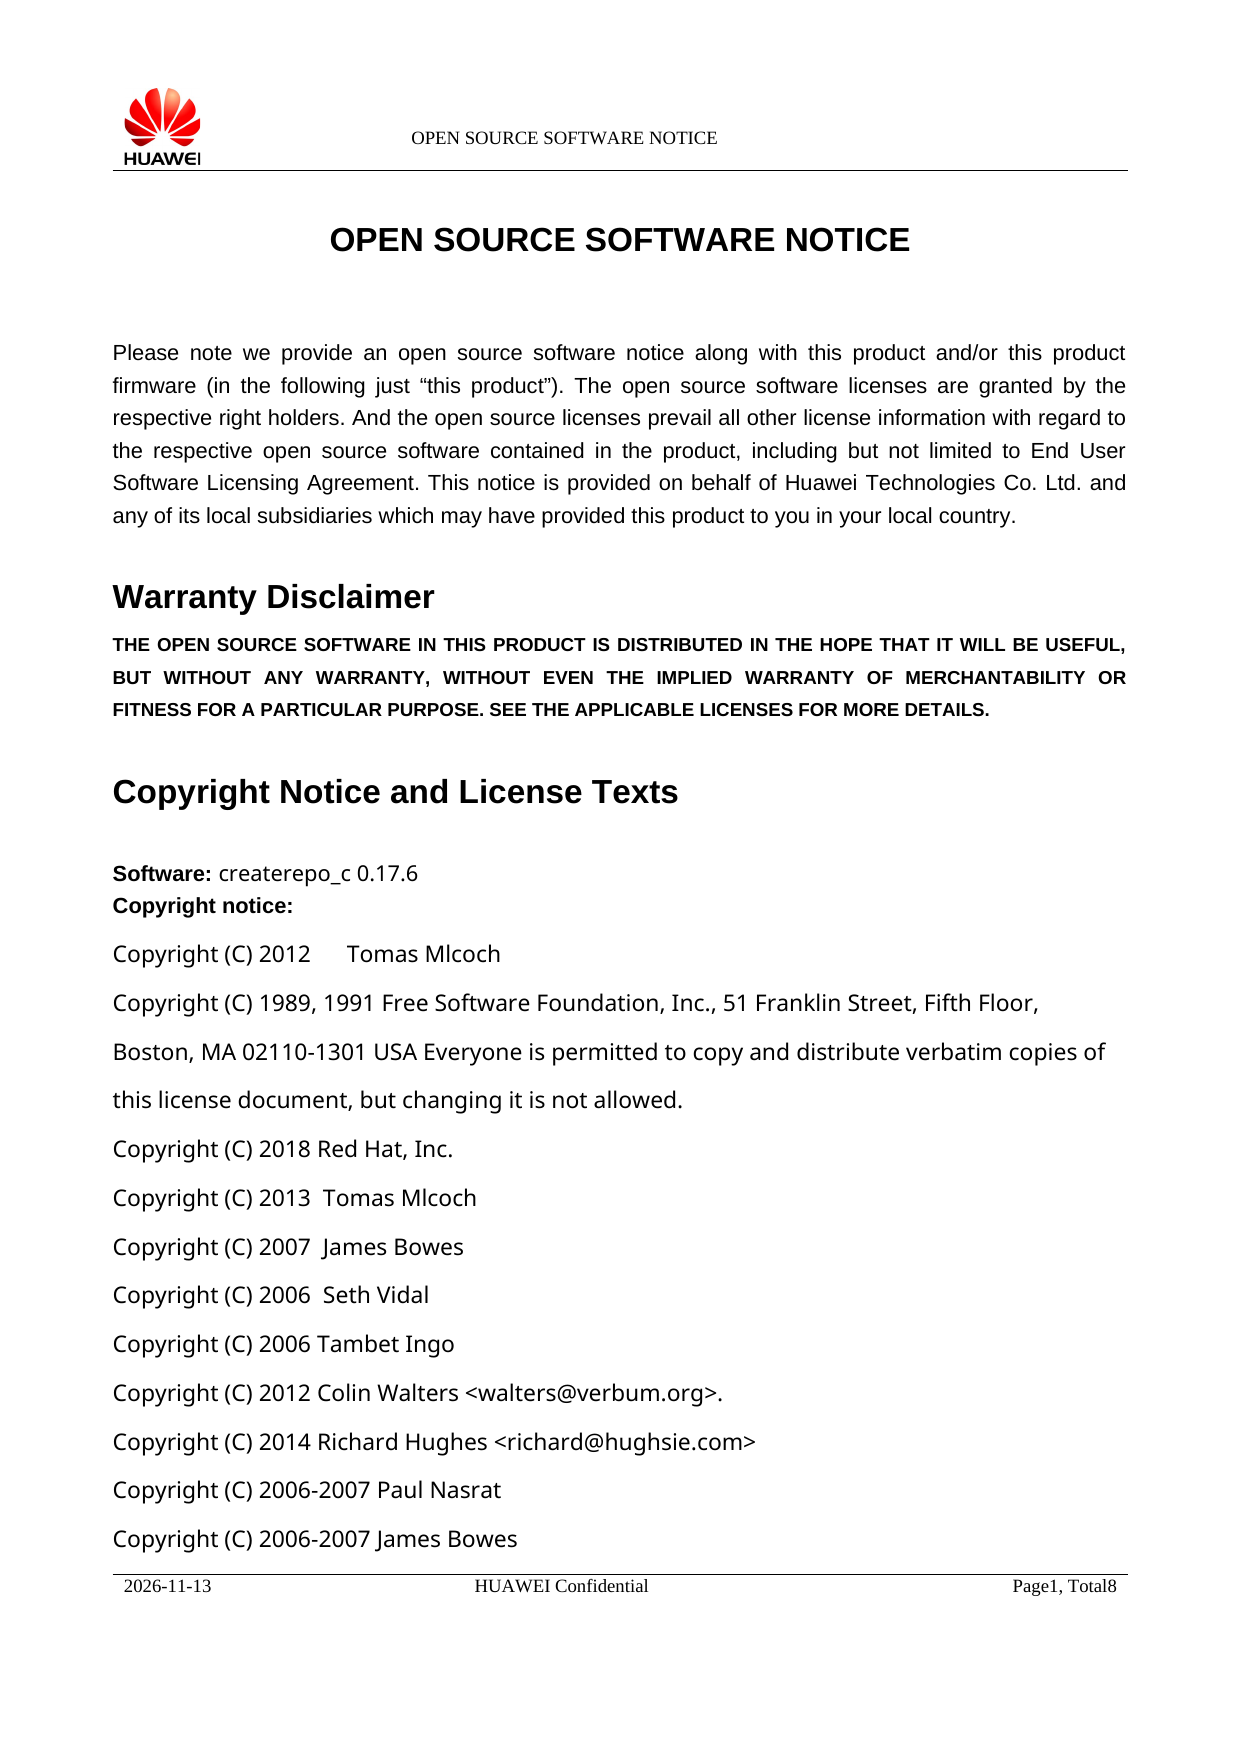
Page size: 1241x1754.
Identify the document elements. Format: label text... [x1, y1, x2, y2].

text OPEN SOURCE SOFTWARE NOTICE [112, 206, 1128, 271]
picture [124, 88, 201, 165]
text Copyright Notice and License Texts [112, 759, 1128, 824]
text Warranty Disclaimer [112, 564, 1128, 629]
text The open source software in this product is distributed in the hope that it will be useful, but WITHOUT ANY WARRANTY, without even the implied warranty of MERCHANTABILITY or FITNESS FOR A PARTICULAR PURPOSE. See the applicable licenses for more details. [112, 629, 1128, 726]
title Software: createrepo_c 0.17.6 [112, 856, 1128, 889]
text Please note we provide an open source software notice along with this product and/or this product firmware (in the following just “this product”). The open source software licenses are granted by the respective right holders. And the open source licenses prevail all other license information with regard to the respective open source software contained in the product, including but not limited to End User Software Licensing Agreement. This notice is provided on behalf of Huawei Technologies Co. Ltd. and any of its local subsidiaries which may have provided this product to you in your local country. [112, 336, 1128, 531]
